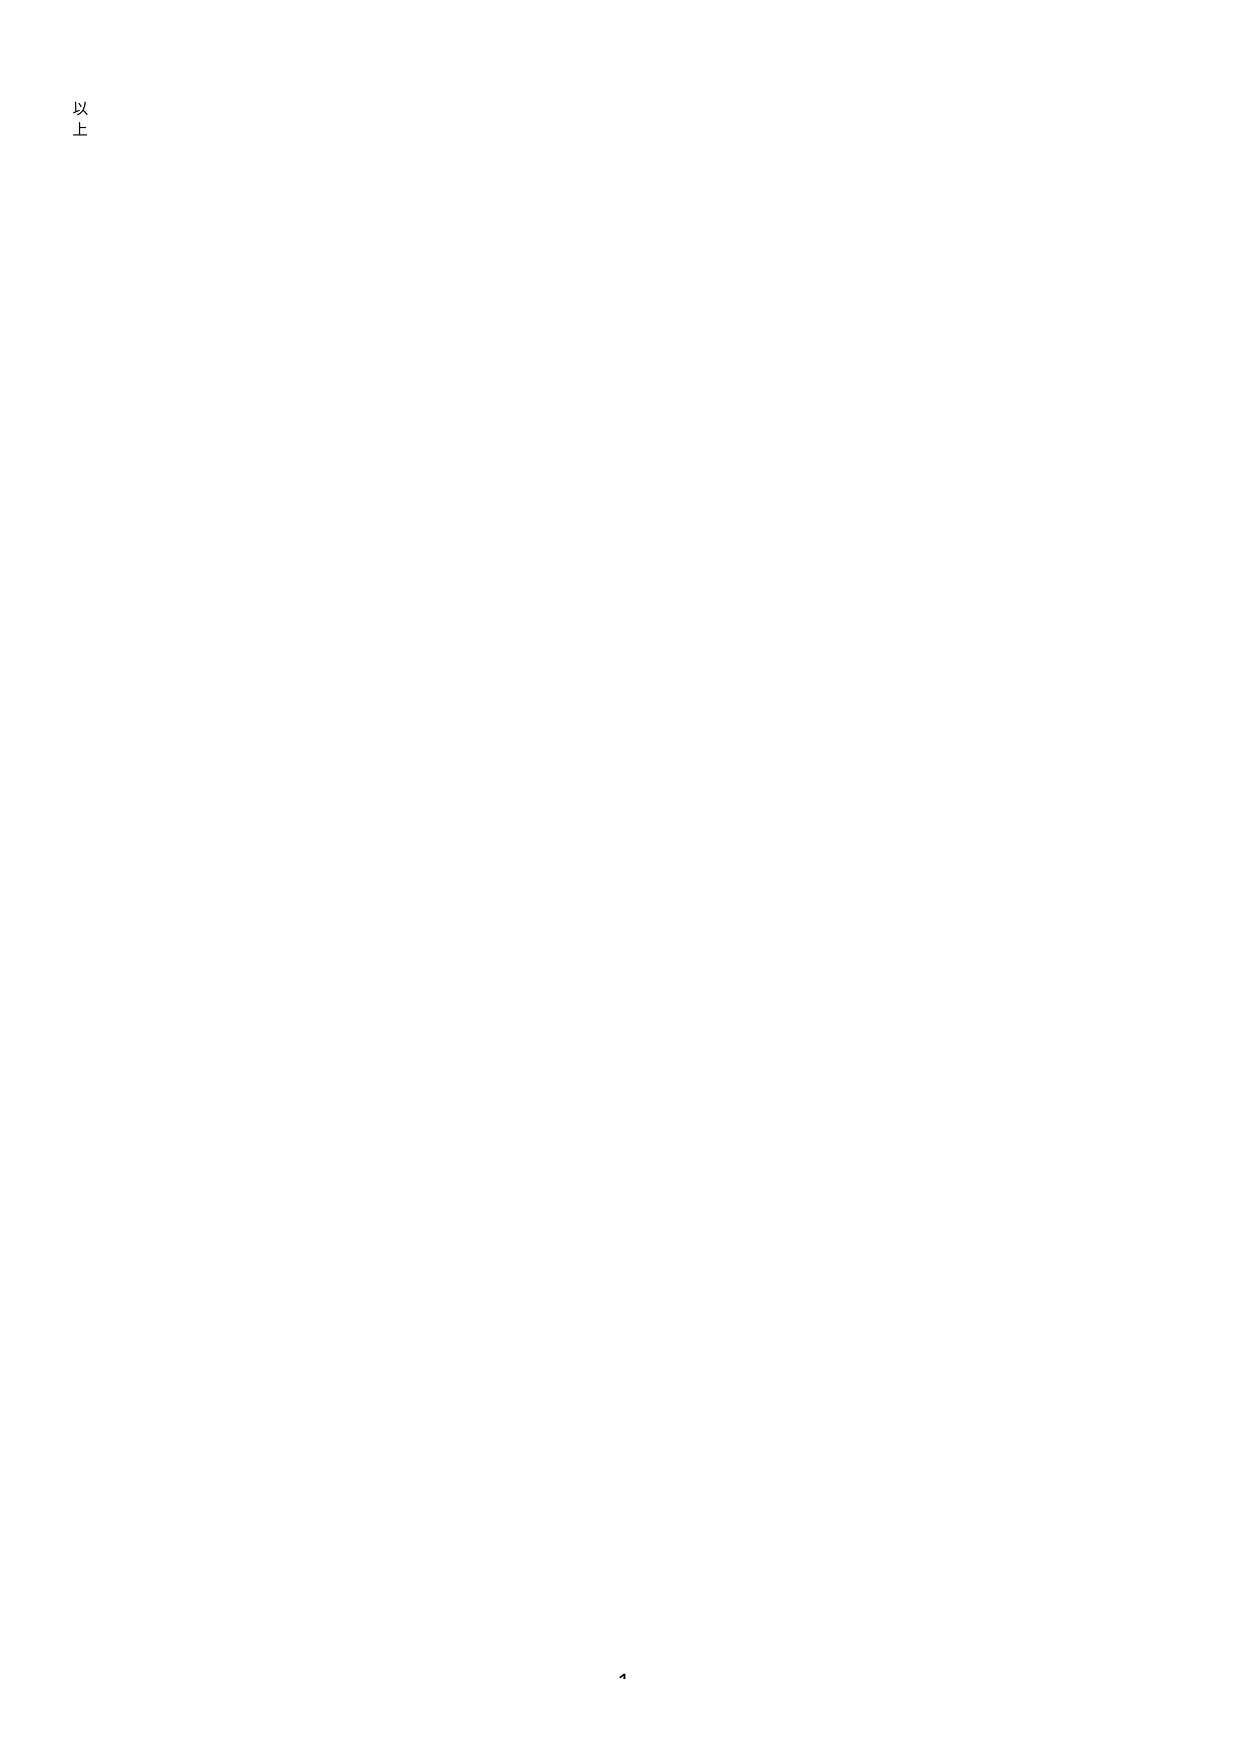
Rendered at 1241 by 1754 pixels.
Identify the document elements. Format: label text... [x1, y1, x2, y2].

text 以上 [71, 98, 88, 140]
